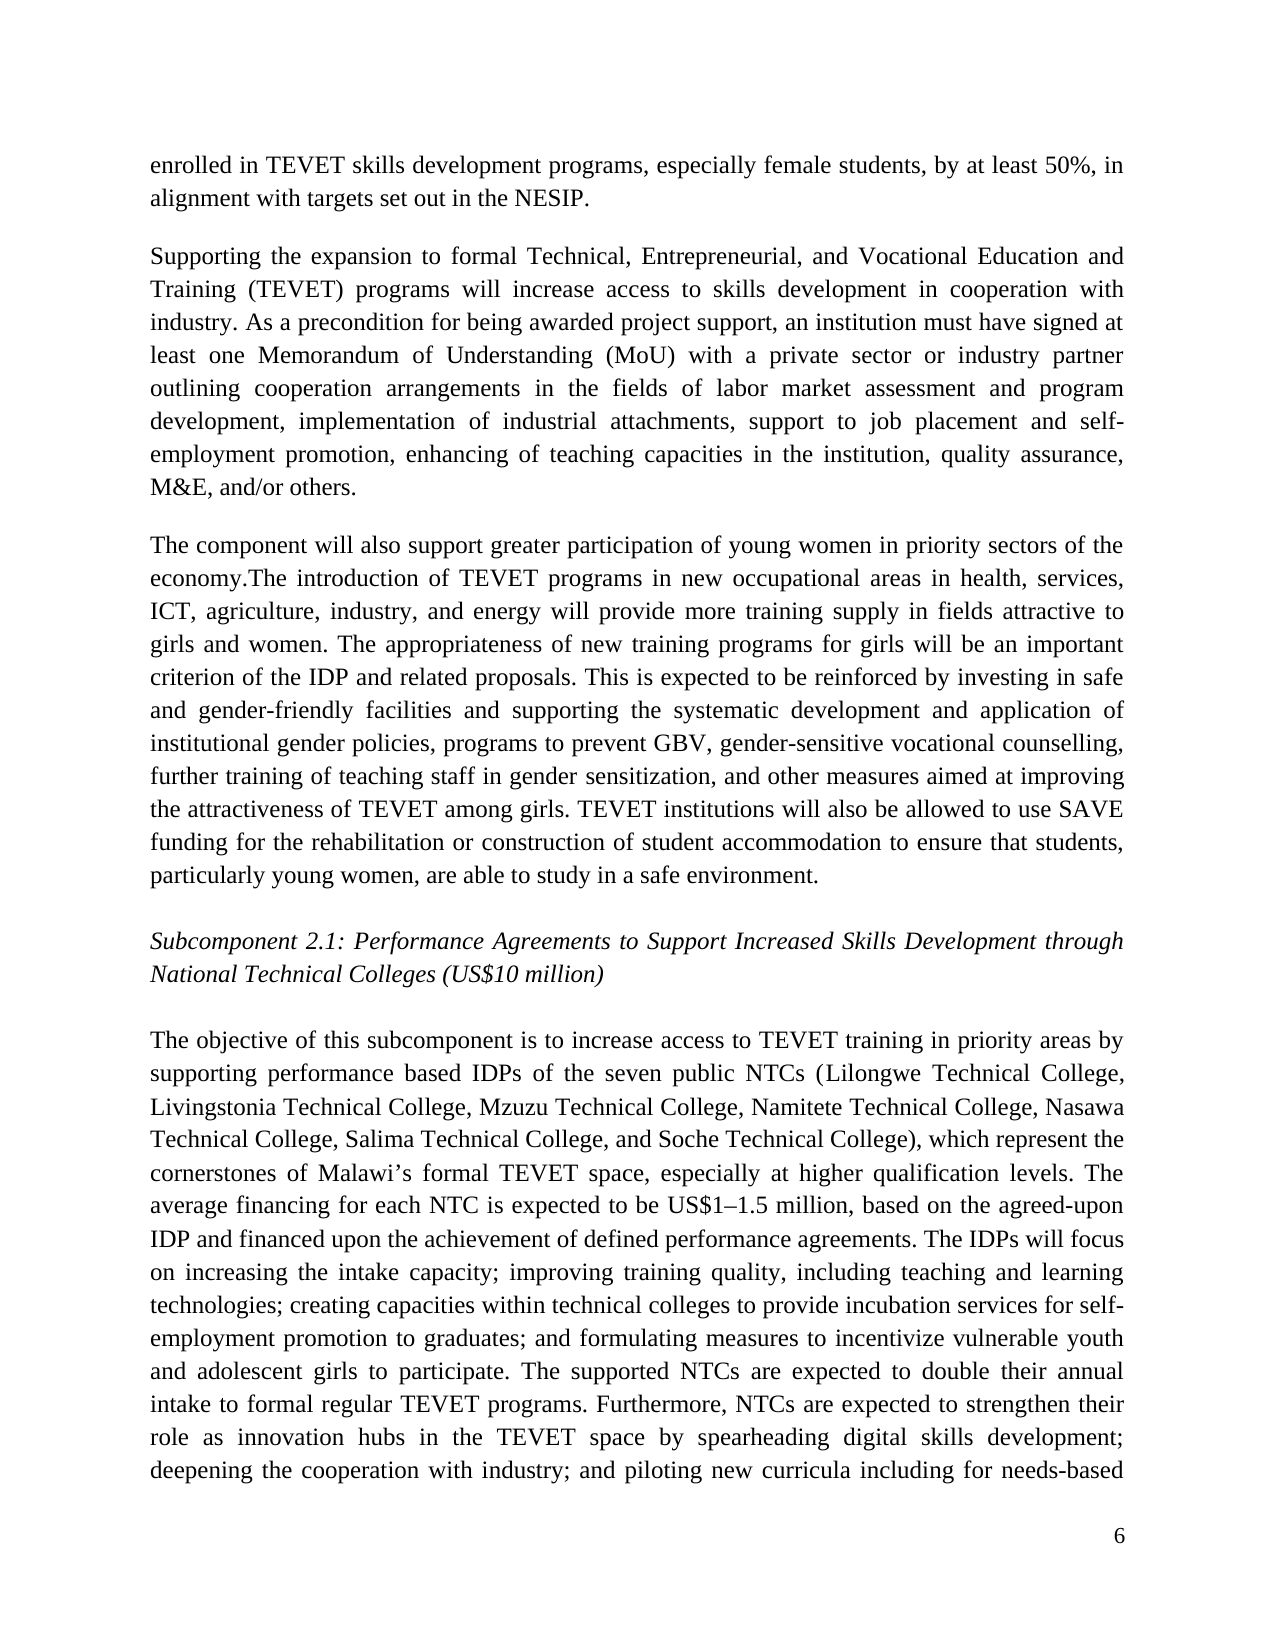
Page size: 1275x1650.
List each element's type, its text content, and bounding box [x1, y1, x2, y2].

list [150, 1026, 1125, 1483]
list The component will also support greater participation of young women in priority sectors of the economy.The introduction of TEVET programs in new occupational areas in health, services, ICT, agriculture, industry, and energy will provide more training supply in fields attractive to girls and women. The appropriateness of new training programs for girls will be an important criterion of the IDP and related proposals. This is expected to be reinforced by investing in safe and gender-friendly facilities and supporting the systematic development and application of institutional gender policies, programs to prevent GBV, gender-sensitive vocational counselling, further training of teaching staff in gender sensitization, and other measures aimed at improving the attractiveness of TEVET among girls. TEVET institutions will also be allowed to use SAVE funding for the rehabilitation or construction of student accommodation to ensure that students, particularly young women, are able to study in a safe environment. [150, 530, 1125, 889]
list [150, 150, 1125, 212]
list Subcomponent 2.1: Performance Agreements to Support Increased Skills Development through National Technical Colleges (US$10 million) [150, 926, 1125, 988]
list Supporting the expansion to formal Technical, Entrepreneurial, and Vocational Education and Training (TEVET) programs will increase access to skills development in cooperation with industry. As a precondition for being awarded project support, an institution must have signed at least one Memorandum of Understanding (MoU) with a private sector or industry partner outlining cooperation arrangements in the fields of labor market assessment and program development, implementation of industrial attachments, support to job placement and self-employment promotion, enhancing of teaching capacities in the institution, quality assurance, M&E, and/or others. [150, 241, 1125, 501]
